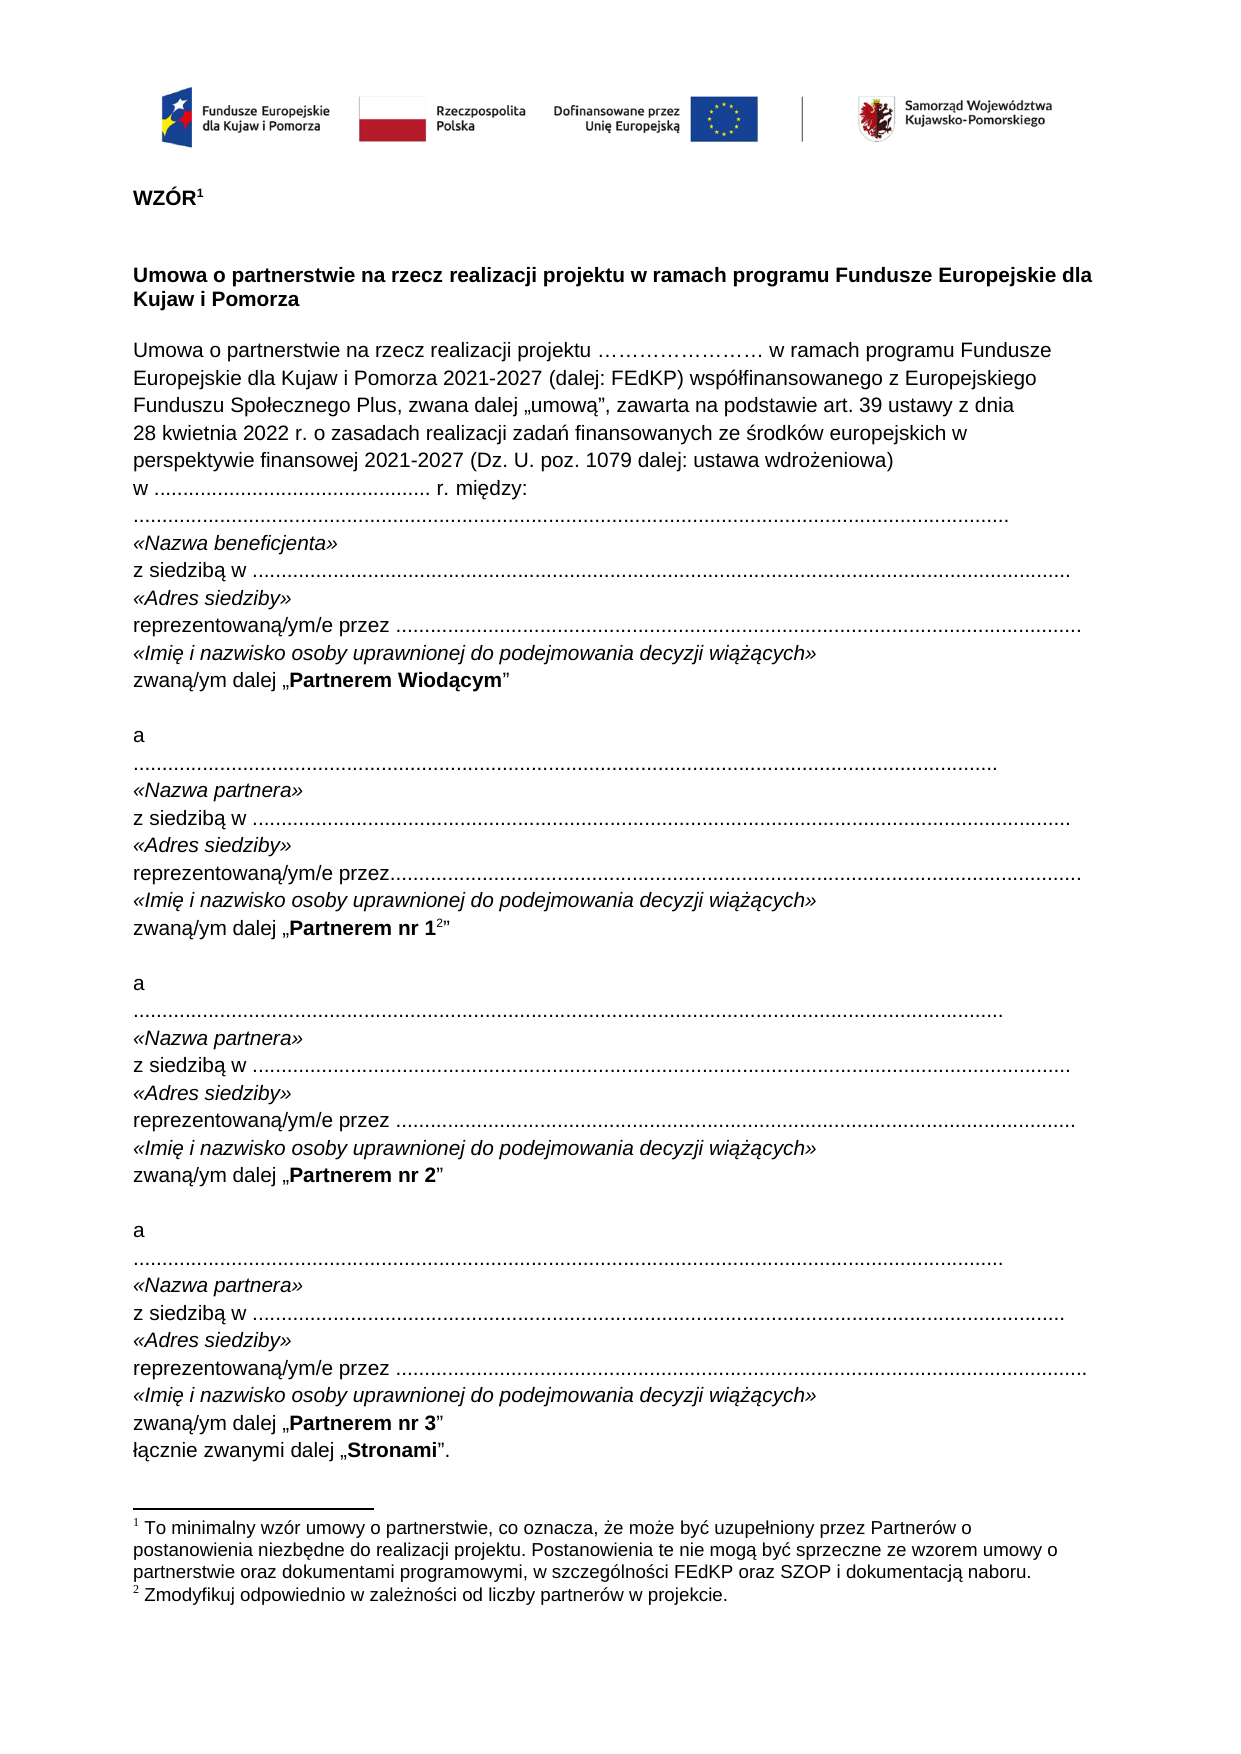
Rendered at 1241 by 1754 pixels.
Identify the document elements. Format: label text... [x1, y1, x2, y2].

text łącznie zwanymi dalej „Stronami”. [133, 1438, 1093, 1462]
text a [133, 723, 1093, 747]
text z siedzibą w .............................................................................................................................................. [133, 1053, 1093, 1077]
text «Nazwa partnera» [133, 778, 1093, 802]
text WZÓR [133, 186, 1093, 210]
text zwaną/ym dalej „Partnerem nr [133, 1411, 1093, 1434]
text z siedzibą w ............................................................................................................................................. [133, 1301, 1093, 1324]
text «Nazwa beneficjenta» [133, 531, 1093, 554]
text z siedzibą w .............................................................................................................................................. [133, 806, 1093, 829]
text a [133, 971, 1093, 994]
text a [133, 1218, 1093, 1242]
text «Adres siedziby» [133, 833, 1093, 857]
text «Imię i nazwisko osoby uprawnionej do podejmowania decyzji wiążących» [133, 641, 1093, 664]
text ........................................................................................................................................................ [133, 503, 1093, 527]
picture [132, 73, 1079, 162]
text zwaną/ym dalej „Partnerem nr [133, 1163, 1093, 1187]
text zwaną/ym dalej „Partnerem Wiodącym” [133, 668, 1093, 692]
text «Imię i nazwisko osoby uprawnionej do podejmowania decyzji wiążących» [133, 1136, 1093, 1159]
text «Adres siedziby» [133, 1081, 1093, 1104]
text reprezentowaną/ym/e przez ........................................................................................................................ [133, 1356, 1093, 1379]
text «Adres siedziby» [133, 586, 1093, 609]
text ....................................................................................................................................................... [133, 998, 1093, 1022]
text «Nazwa partnera» [133, 1273, 1093, 1297]
text «Nazwa partnera» [133, 1026, 1093, 1049]
text ....................................................................................................................................................... [133, 1246, 1093, 1269]
text reprezentowaną/ym/e przez ...................................................................................................................... [133, 1108, 1093, 1132]
text z siedzibą w .............................................................................................................................................. [133, 558, 1093, 582]
text Umowa o partnerstwie na rzecz realizacji projektu w ramach programu Fundusze Europejskie dla Kujaw i Pomorza [133, 263, 1093, 311]
text «Imię i nazwisko osoby uprawnionej do podejmowania decyzji wiążących» [133, 888, 1093, 912]
text Umowa o partnerstwie na rzecz realizacji projektu …………………… w ramach programu Fundusze Europejskie dla Kujaw i Pomorza 2021-2027 (dalej: FEdKP) współfinansowanego z Europejskiego Funduszu Społecznego Plus, zwana dalej „umową”, zawarta na podstawie art. 39 ustawy z dnia 28 kwietnia 2022 r. o zasadach realizacji zadań finansowanych ze środków europejskich w perspektywie finansowej 2021-2027 (Dz. U. poz. 1079 dalej: ustawa wdrożeniowa) w ................................................ r. między: [133, 338, 1093, 499]
text «Adres siedziby» [133, 1328, 1093, 1352]
text «Imię i nazwisko osoby uprawnionej do podejmowania decyzji wiążących» [133, 1383, 1093, 1407]
text reprezentowaną/ym/e przez........................................................................................................................ [133, 861, 1093, 884]
text ...................................................................................................................................................... [133, 751, 1093, 774]
text zwaną/ym dalej „Partnerem nr 1” [133, 916, 1093, 939]
text reprezentowaną/ym/e przez ....................................................................................................................... [133, 613, 1093, 637]
